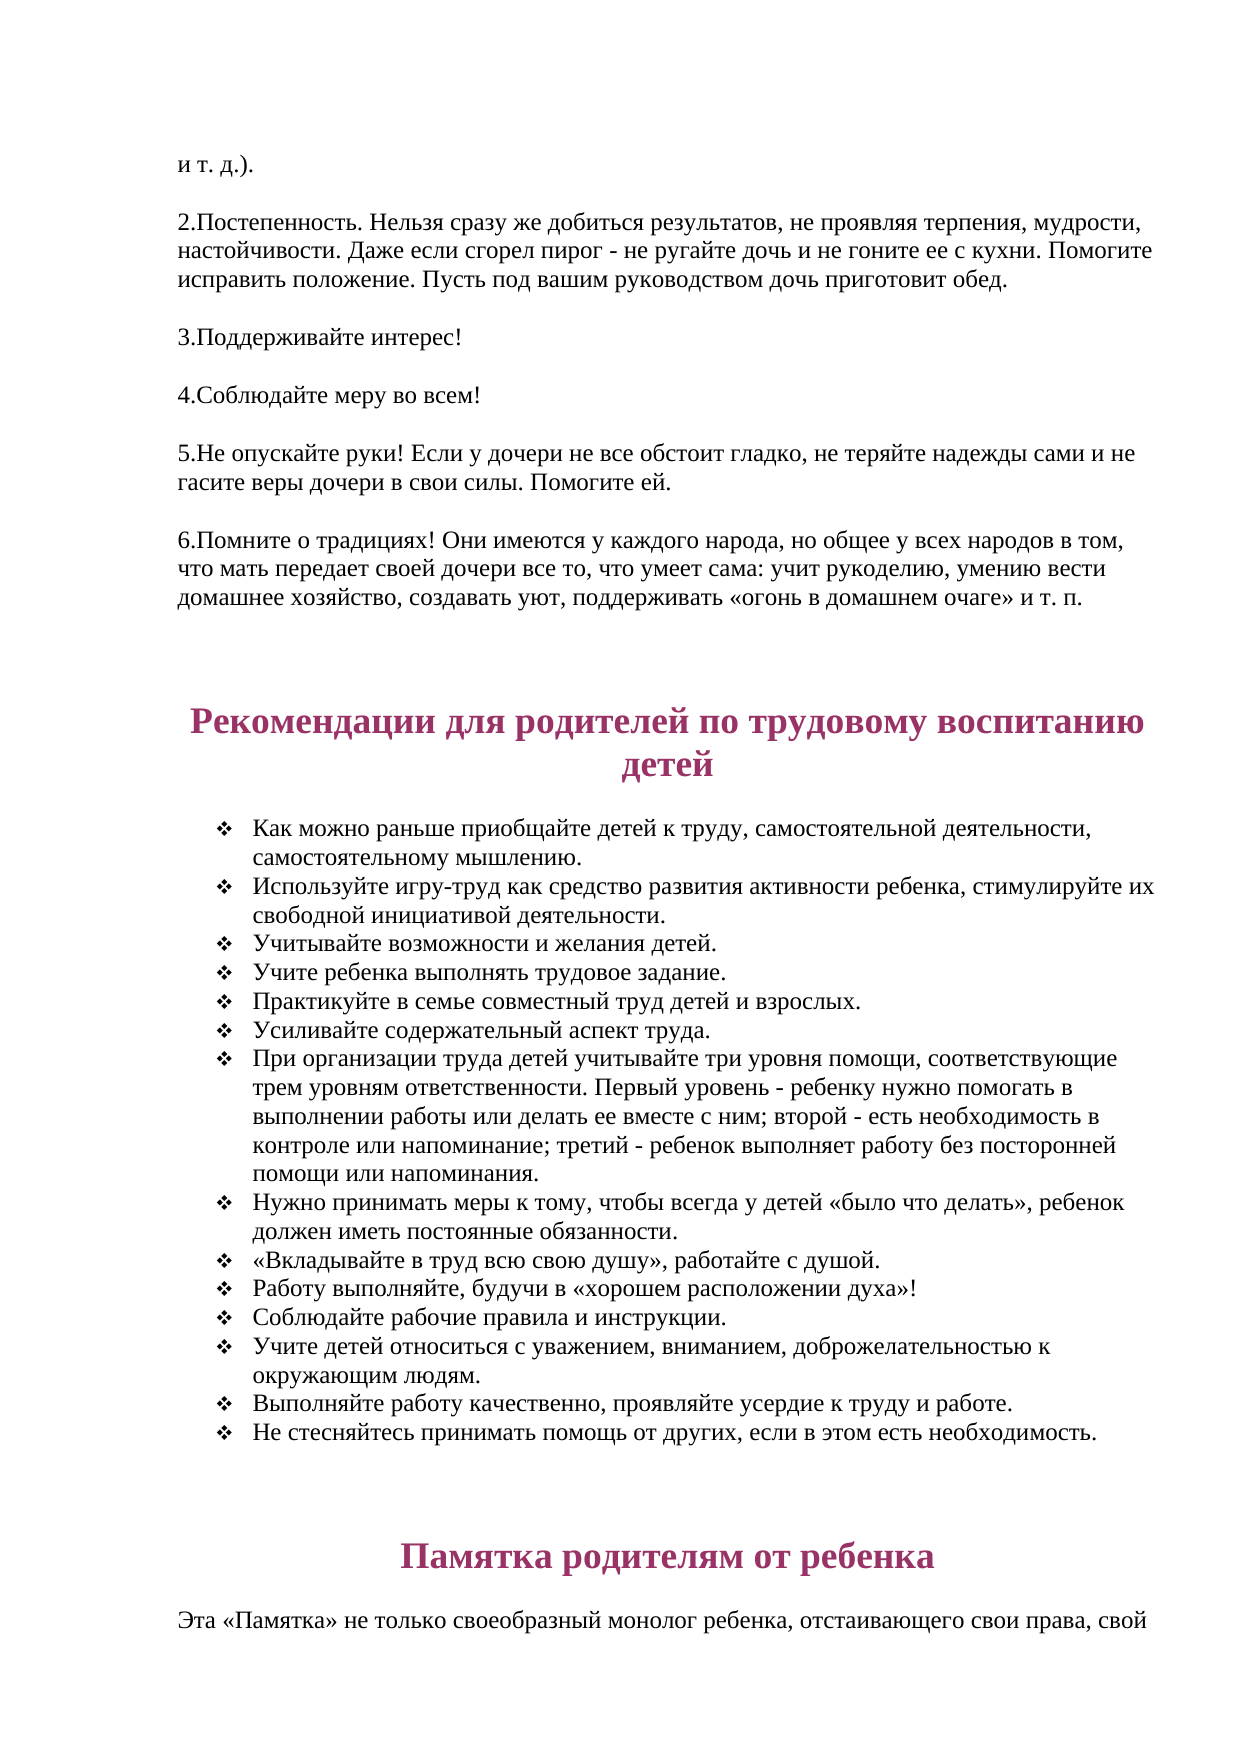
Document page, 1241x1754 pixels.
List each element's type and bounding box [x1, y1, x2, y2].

table_cell [176, 118, 1159, 1636]
